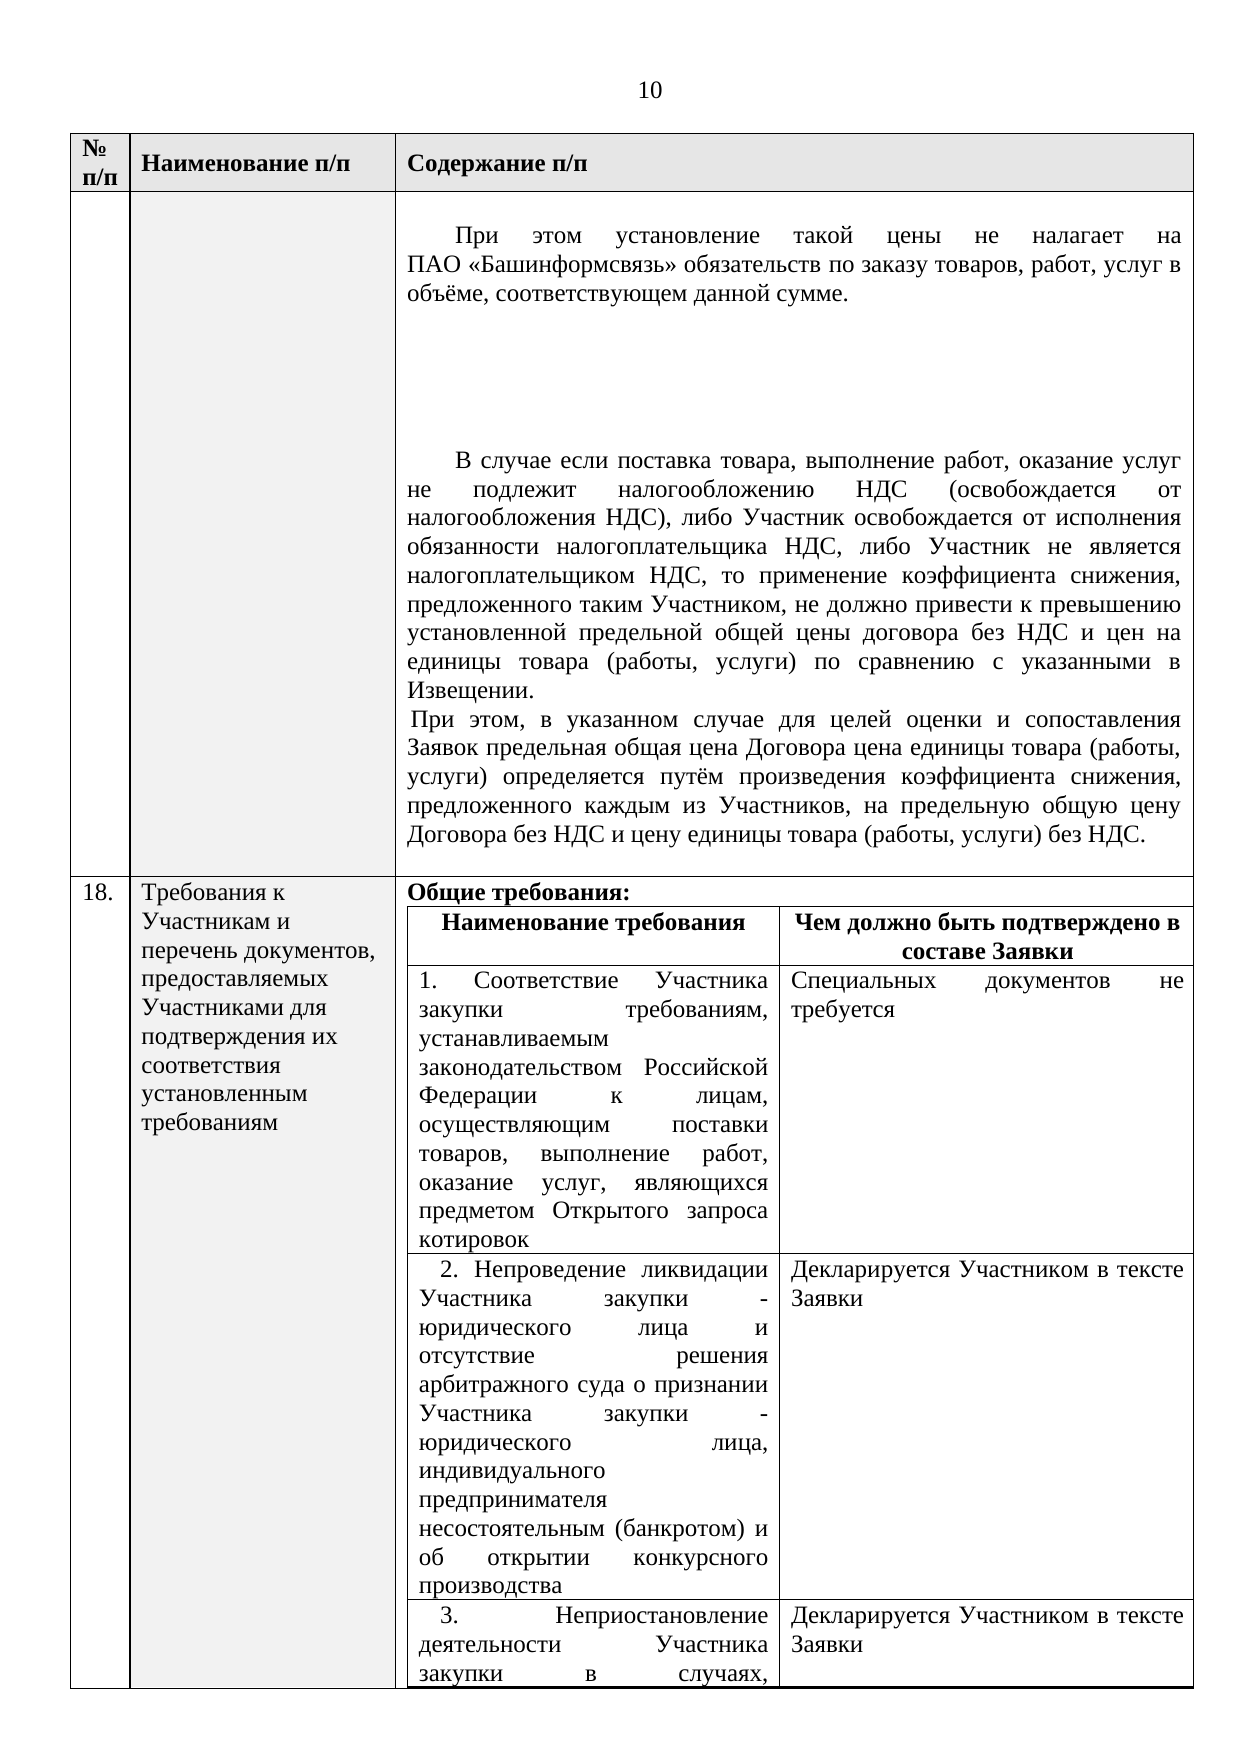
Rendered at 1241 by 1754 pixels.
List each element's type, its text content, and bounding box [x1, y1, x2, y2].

table_header Содержание п/п [396, 134, 1193, 191]
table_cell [131, 877, 395, 1687]
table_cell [131, 192, 395, 876]
table_cell [71, 877, 129, 1687]
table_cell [396, 192, 1193, 876]
table_header № п/п [71, 134, 129, 191]
table_cell [71, 192, 129, 876]
table_header Наименование п/п [131, 134, 395, 191]
